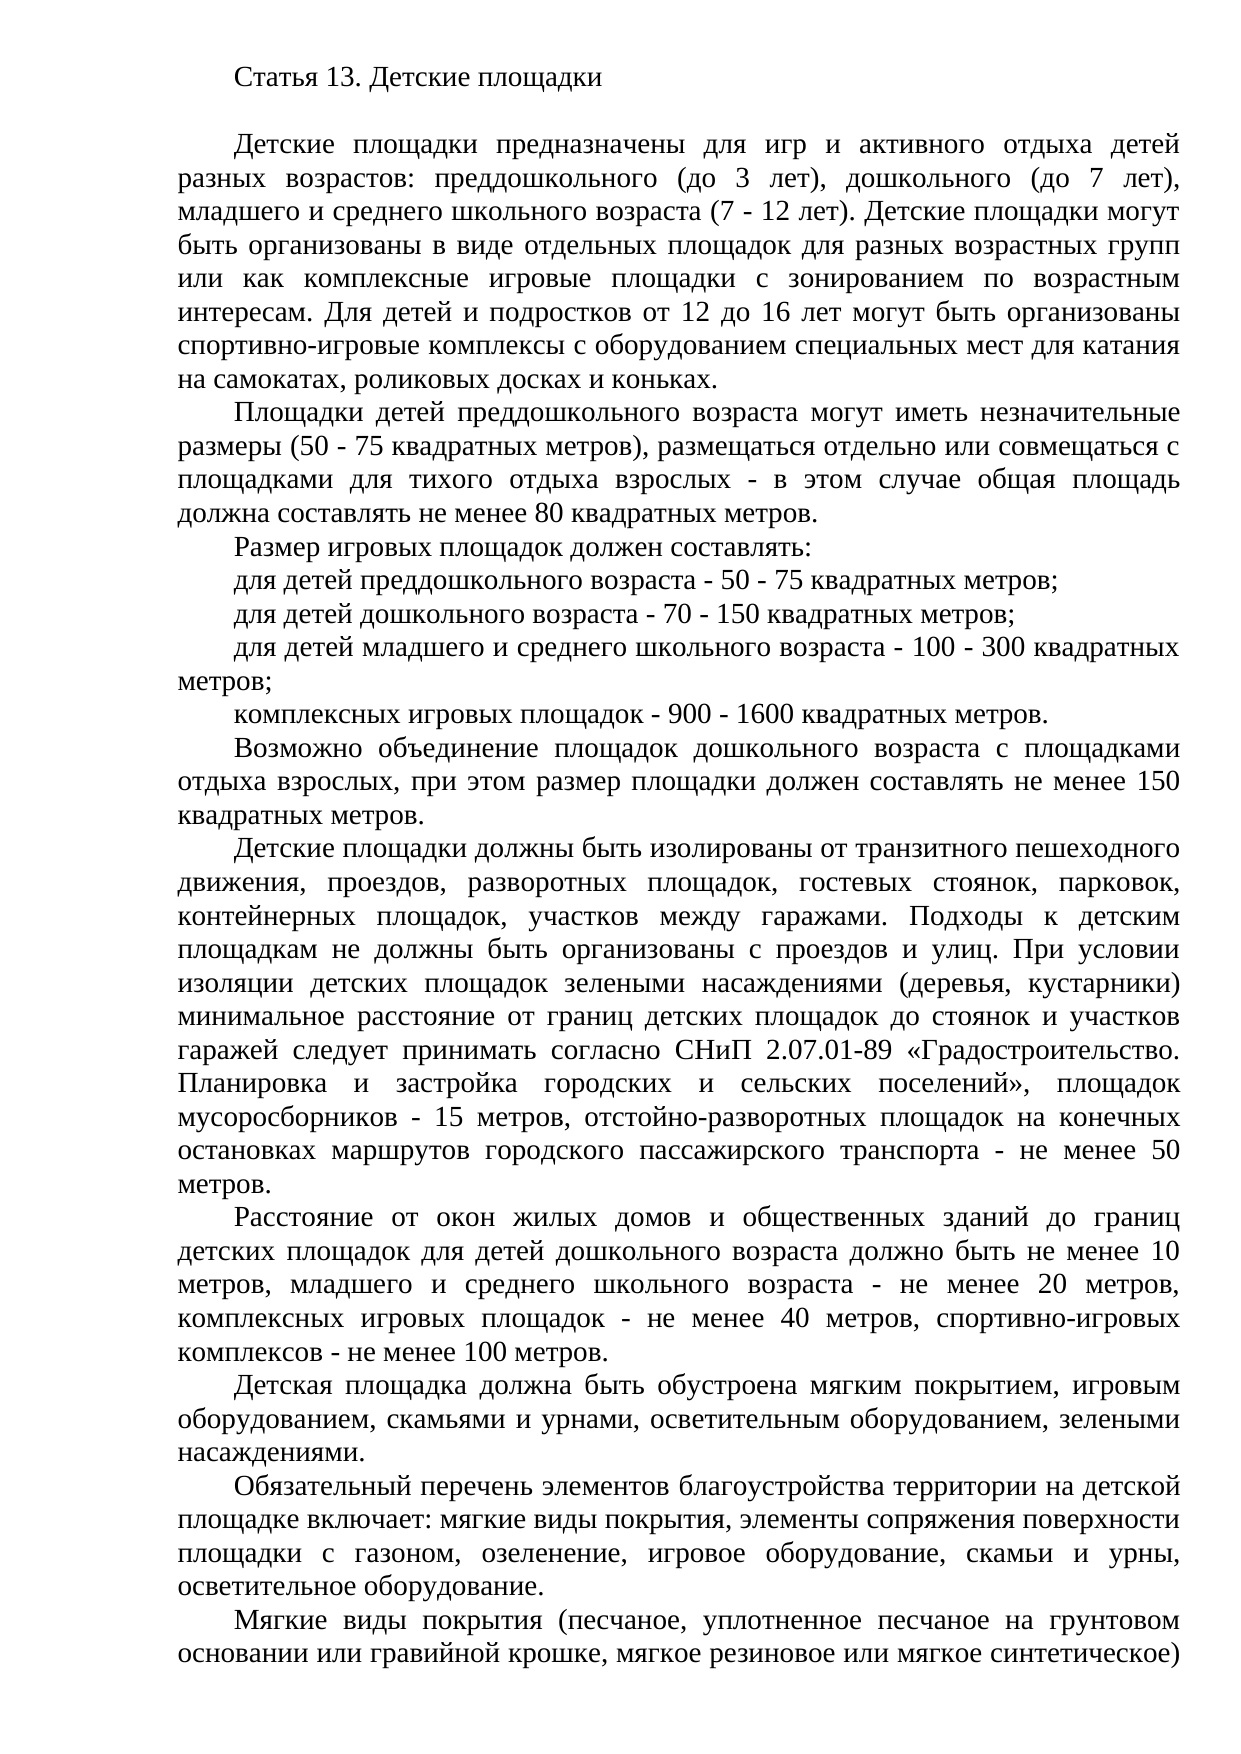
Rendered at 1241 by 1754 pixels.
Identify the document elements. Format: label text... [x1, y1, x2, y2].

text Возможно объединение площадок дошкольного возраста с площадками отдыха взрослых, при этом размер площадки должен составлять не менее 150 квадратных метров. [177, 730, 1181, 831]
text комплексных игровых площадок - 900 - 1600 квадратных метров. [177, 696, 1181, 730]
text для детей преддошкольного возраста - 50 - 75 квадратных метров; [177, 562, 1181, 596]
text для детей младшего и среднего школьного возраста - 100 - 300 квадратных метров; [177, 629, 1181, 696]
text Детские площадки предназначены для игр и активного отдыха детей разных возрастов: преддошкольного (до 3 лет), дошкольного (до 7 лет), младшего и среднего школьного возраста (7 - 12 лет). Детские площадки могут быть организованы в виде отдельных площадок для разных возрастных групп или как комплексные игровые площадки с зонированием по возрастным интересам. Для детей и подростков от 12 до 16 лет могут быть организованы спортивно-игровые комплексы с оборудованием специальных мест для катания на самокатах, роликовых досках и коньках. [177, 126, 1181, 394]
text Площадки детей преддошкольного возраста могут иметь незначительные размеры (50 - 75 квадратных метров), размещаться отдельно или совмещаться с площадками для тихого отдыха взрослых - в этом случае общая площадь должна составлять не менее 80 квадратных метров. [177, 394, 1181, 529]
text Детские площадки должны быть изолированы от транзитного пешеходного движения, проездов, разворотных площадок, гостевых стоянок, парковок, контейнерных площадок, участков между гаражами. Подходы к детским площадкам не должны быть организованы с проездов и улиц. При условии изоляции детских площадок зелеными насаждениями (деревья, кустарники) минимальное расстояние от границ детских площадок до стоянок и участков гаражей следует принимать согласно СНиП 2.07.01-89 «Градостроительство. Планировка и застройка городских и сельских поселений», площадок мусоросборников - 15 метров, отстойно-разворотных площадок на конечных остановках маршрутов городского пассажирского транспорта - не менее 50 метров. [177, 831, 1181, 1199]
text Размер игровых площадок должен составлять: [177, 529, 1181, 562]
text Детская площадка должна быть обустроена мягким покрытием, игровым оборудованием, скамьями и урнами, осветительным оборудованием, зелеными насаждениями. [177, 1367, 1181, 1468]
text Обязательный перечень элементов благоустройства территории на детской площадке включает: мягкие виды покрытия, элементы сопряжения поверхности площадки с газоном, озеленение, игровое оборудование, скамьи и урны, осветительное оборудование. [177, 1468, 1181, 1602]
text для детей дошкольного возраста - 70 - 150 квадратных метров; [177, 596, 1181, 629]
text Расстояние от окон жилых домов и общественных зданий до границ детских площадок для детей дошкольного возраста должно быть не менее 10 метров, младшего и среднего школьного возраста - не менее 20 метров, комплексных игровых площадок - не менее 40 метров, спортивно-игровых комплексов - не менее 100 метров. [177, 1199, 1181, 1367]
text Статья 13. Детские площадки [177, 59, 1181, 93]
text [177, 1602, 1181, 1669]
